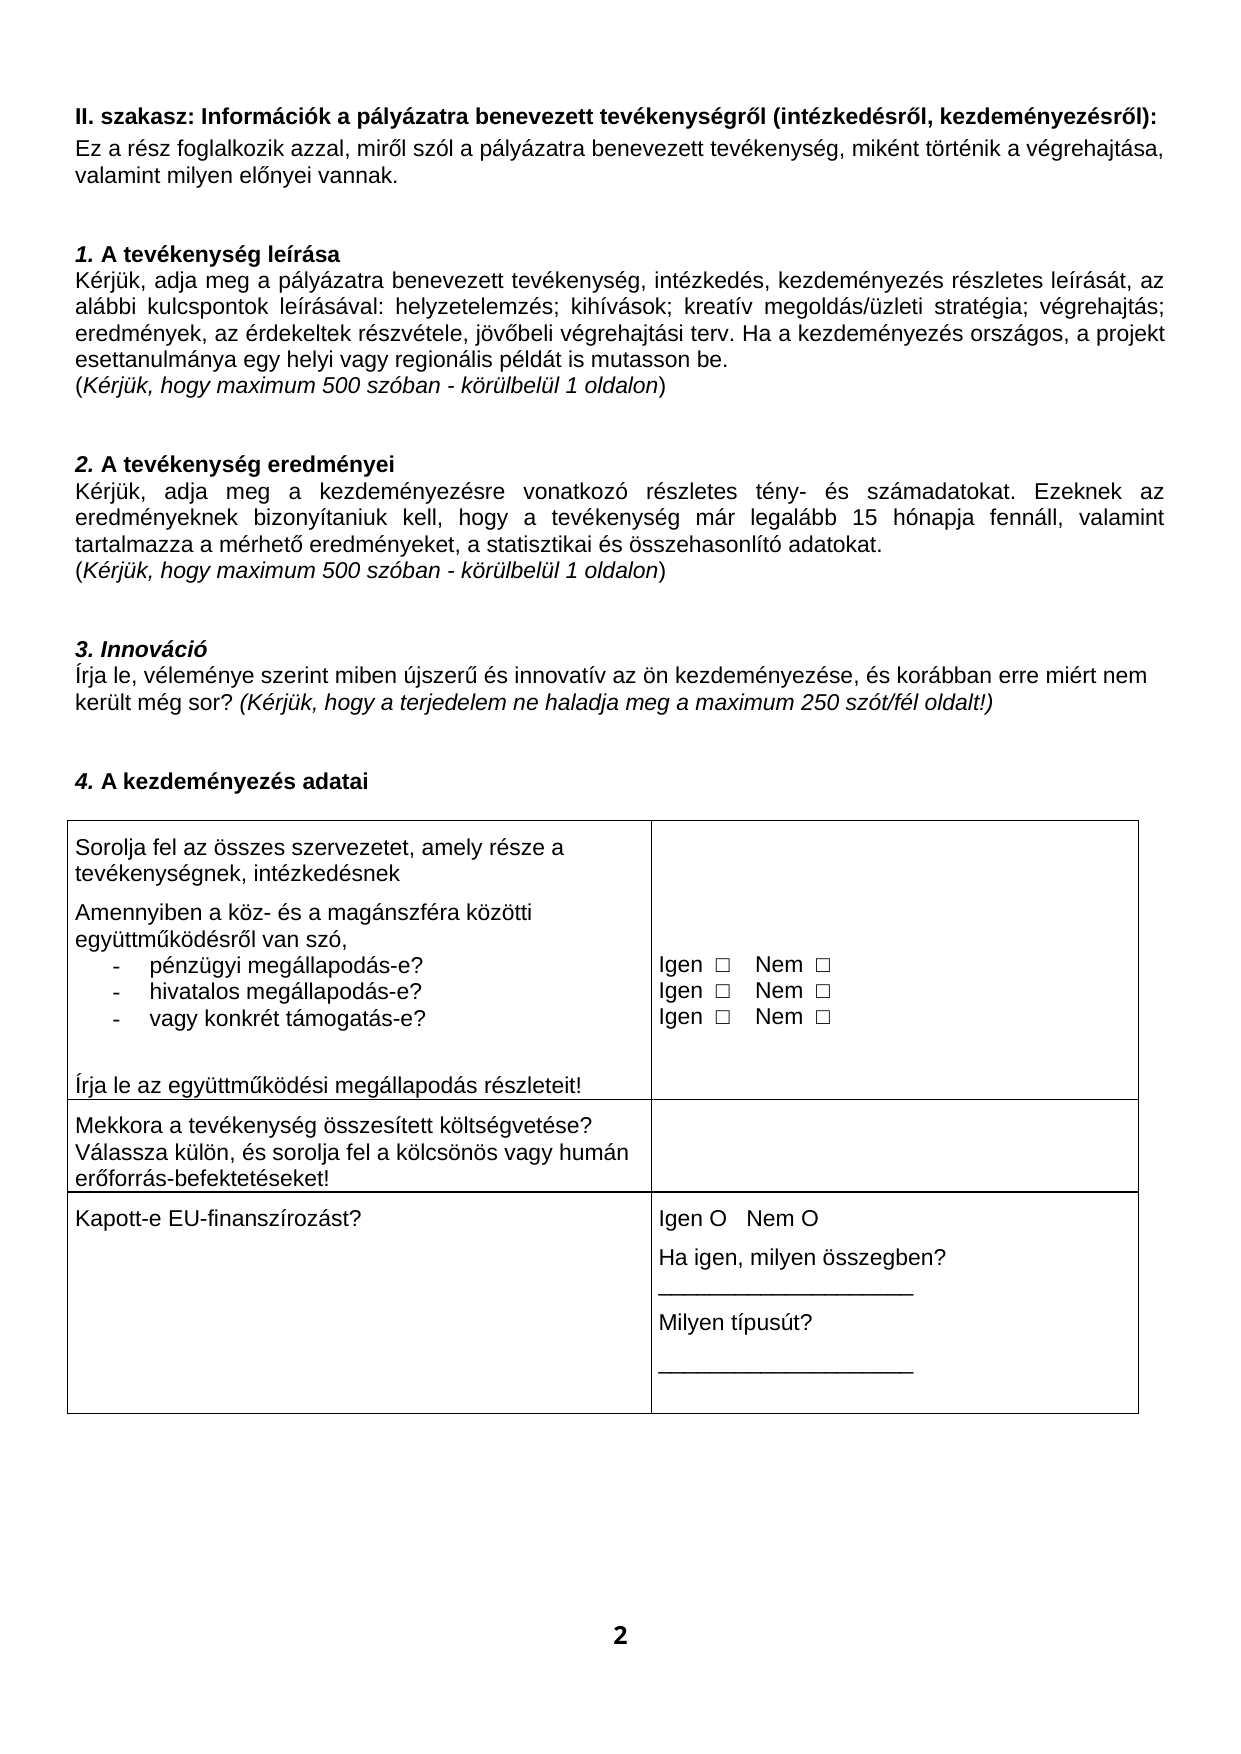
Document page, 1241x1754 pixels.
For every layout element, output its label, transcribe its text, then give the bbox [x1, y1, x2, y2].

text 2. A tevékenység eredményei [75, 451, 1165, 478]
table_cell [652, 1100, 1138, 1191]
text Ez a rész foglalkozik azzal, miről szól a pályázatra benevezett tevékenység, miként történik a végrehajtása, valamint milyen előnyei vannak. [75, 135, 1165, 188]
text Kérjük, adja meg a pályázatra benevezett tevékenység, intézkedés, kezdeményezés részletes leírását, az alábbi kulcspontok leírásával: helyzetelemzés; kihívások; kreatív megoldás/üzleti stratégia; végrehajtás; eredmények, az érdekeltek részvétele, jövőbeli végrehajtási terv. Ha a kezdeményezés országos, a projekt esettanulmánya egy helyi vagy regionális példát is mutasson be. [75, 267, 1165, 372]
table_header Sorolja fel az összes szervezetet, amely része a tevékenységnek, intézkedésnek Amennyiben a köz- és a magánszféra közötti együttműködésről van szó, pénzügyi megállapodás-e? hivatalos megállapodás-e? vagy konkrét támogatás-e? Írja le az együttműködési megállapodás részleteit! [68, 821, 651, 1099]
text (Kérjük, hogy maximum 500 szóban - körülbelül 1 oldalon) [75, 372, 1165, 399]
table_cell Igen O Nem O Ha igen, milyen összegben? ____________________ Milyen típusút? ____________________ [652, 1193, 1138, 1413]
subtitle II. szakasz: Információk a pályázatra benevezett tevékenységről (intézkedésről, kezdeményezésről): [75, 103, 1165, 129]
text 4. A kezdeményezés adatai [75, 768, 1165, 794]
text Írja le, véleménye szerint miben újszerű és innovatív az ön kezdeményezése, és korábban erre miért nem került még sor? (Kérjük, hogy a terjedelem ne haladja meg a maximum 250 szót/fél oldalt!) [75, 662, 1165, 715]
text Kérjük, adja meg a kezdeményezésre vonatkozó részletes tény- és számadatokat. Ezeknek az eredményeknek bizonyítaniuk kell, hogy a tevékenység már legalább 15 hónapja fennáll, valamint tartalmazza a mérhető eredményeket, a statisztikai és összehasonlító adatokat. [75, 478, 1165, 557]
text 1. A tevékenység leírása [75, 241, 1165, 267]
table_cell Mekkora a tevékenység összesített költségvetése? Válassza külön, és sorolja fel a kölcsönös vagy humán erőforrás-befektetéseket! [68, 1100, 651, 1191]
text 3. Innováció [75, 636, 1165, 662]
table_header Igen □ Nem □ Igen □ Nem □ Igen □ Nem □ [652, 821, 1138, 1099]
text (Kérjük, hogy maximum 500 szóban - körülbelül 1 oldalon) [75, 557, 1165, 583]
table_cell Kapott-e EU-finanszírozást? [68, 1193, 651, 1413]
